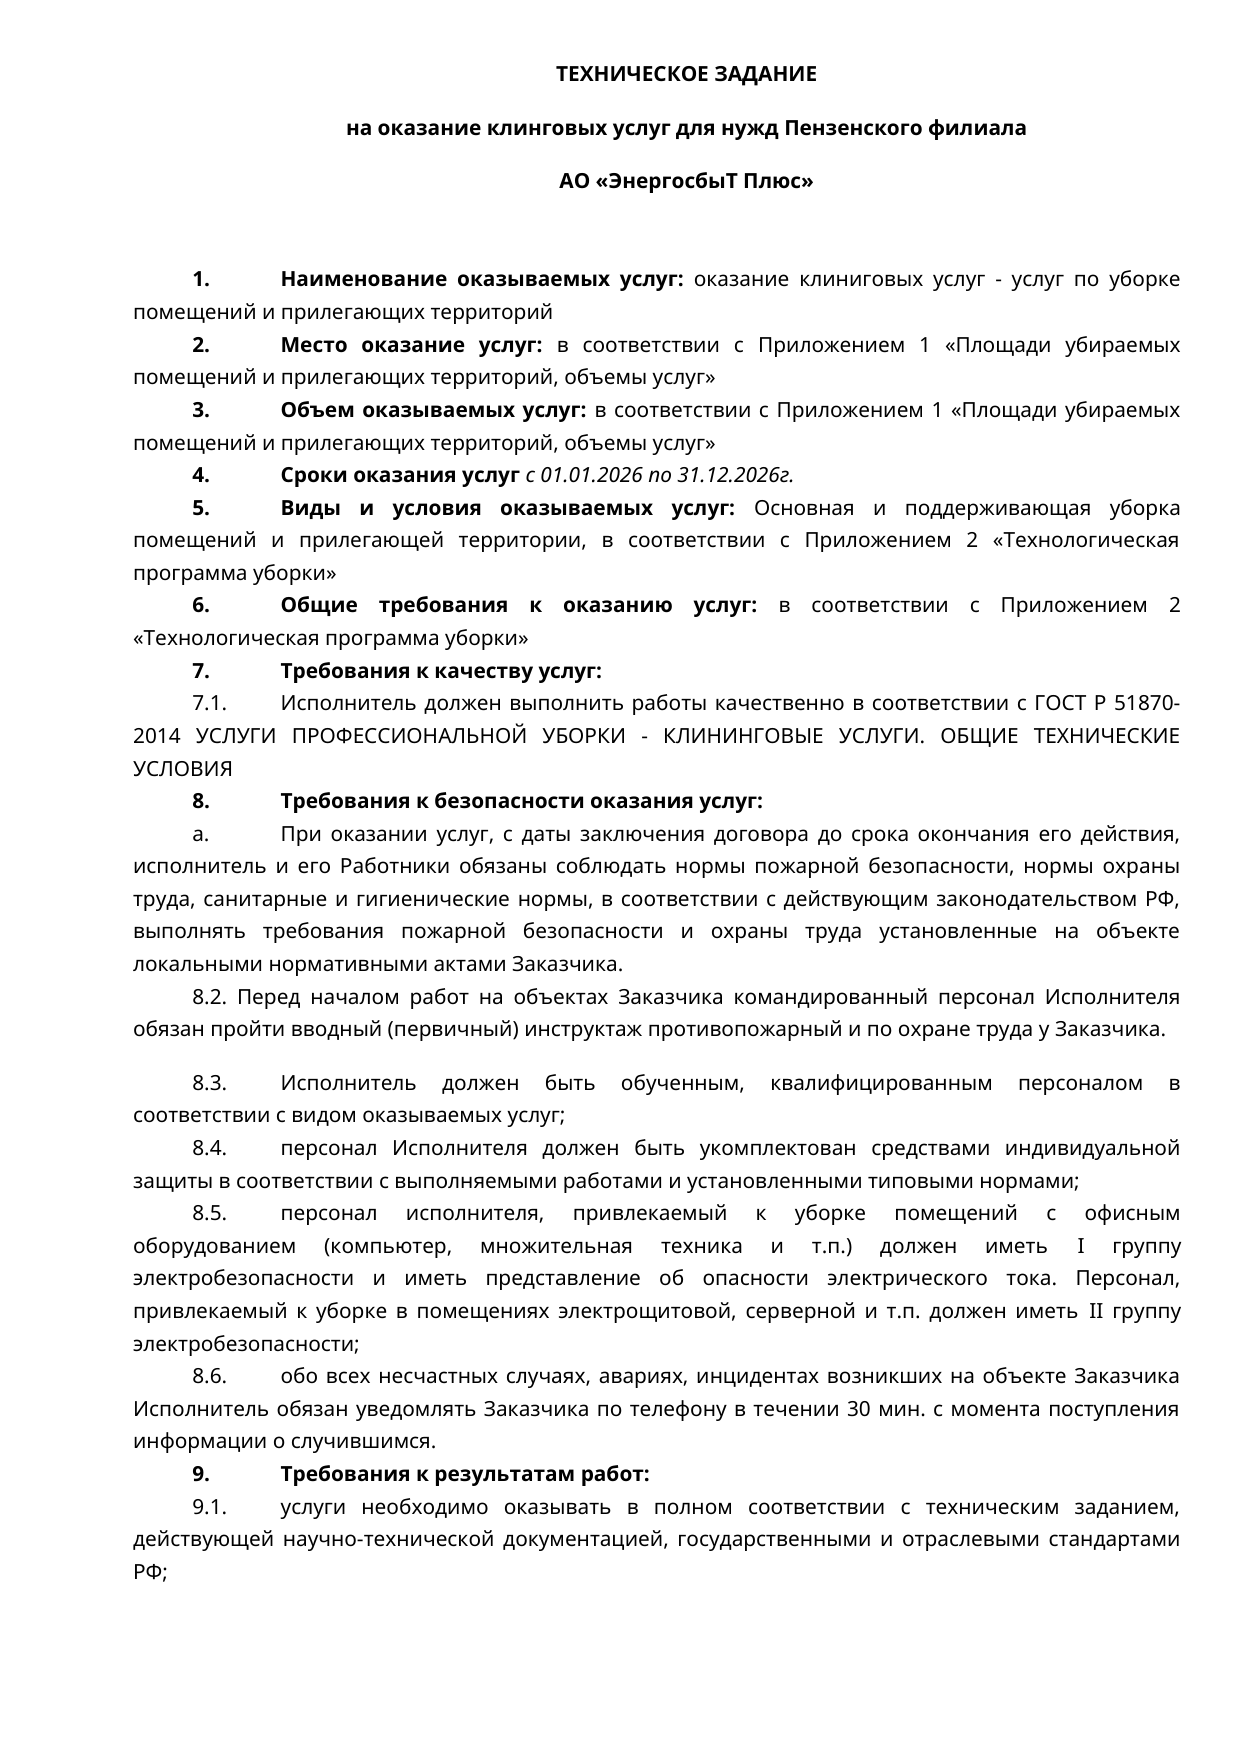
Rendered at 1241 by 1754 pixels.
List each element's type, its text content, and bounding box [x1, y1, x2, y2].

list Общие требования к оказанию услуг: в соответствии с Приложением 2 «Технологическая программа уборки» [133, 591, 1181, 652]
list Требования к качеству услуг: [133, 656, 1181, 684]
list персонал исполнителя, привлекаемый к уборке помещений с офисным оборудованием (компьютер, множительная техника и т.п.) должен иметь I группу электробезопасности и иметь представление об опасности электрического тока. Персонал, привлекаемый к уборке в помещениях электрощитовой, серверной и т.п. должен иметь II группу электробезопасности; [133, 1198, 1181, 1357]
list Место оказание услуг: в соответствии с Приложением 1 «Площади убираемых помещений и прилегающих территорий, объемы услуг» [133, 330, 1181, 391]
list Объем оказываемых услуг: в соответствии с Приложением 1 «Площади убираемых помещений и прилегающих территорий, объемы услуг» [133, 395, 1181, 456]
list Наименование оказываемых услуг: оказание клиниговых услуг - услуг по уборке помещений и прилегающих территорий [133, 264, 1181, 326]
text 8.2. Перед началом работ на объектах Заказчика командированный персонал Исполнителя обязан пройти вводный (первичный) инструктаж противопожарный и по охране труда у Заказчика. [133, 982, 1181, 1043]
list Требования к безопасности оказания услуг: [133, 786, 1181, 815]
text на оказание клинговых услуг для нужд Пензенского филиала [133, 113, 1181, 141]
list Требования к результатам работ: [133, 1459, 1181, 1488]
list Исполнитель должен быть обученным, квалифицированным персоналом в соответствии с видом оказываемых услуг; [133, 1068, 1181, 1129]
list персонал Исполнителя должен быть укомплектован средствами индивидуальной защиты в соответствии с выполняемыми работами и установленными типовыми нормами; [133, 1133, 1181, 1194]
list Сроки оказания услуг с 01.01.2026 по 31.12.2026г. [133, 460, 1181, 489]
text АО «ЭнергосбыТ Плюс» [133, 166, 1181, 194]
list обо всех несчастных случаях, авариях, инцидентах возникших на объекте Заказчика Исполнитель обязан уведомлять Заказчика по телефону в течении 30 мин. с момента поступления информации о случившимся. [133, 1361, 1181, 1455]
list При оказании услуг, с даты заключения договора до срока окончания его действия, исполнитель и его Работники обязаны соблюдать нормы пожарной безопасности, нормы охраны труда, санитарные и гигиенические нормы, в соответствии с действующим законодательством РФ, выполнять требования пожарной безопасности и охраны труда установленные на объекте локальными нормативными актами Заказчика. [133, 819, 1181, 978]
list услуги необходимо оказывать в полном соответствии с техническим заданием, действующей научно-технической документацией, государственными и отраслевыми стандартами РФ; [133, 1492, 1181, 1585]
list Исполнитель должен выполнить работы качественно в соответствии с ГОСТ Р 51870-2014 УСЛУГИ ПРОФЕССИОНАЛЬНОЙ УБОРКИ - КЛИНИНГОВЫЕ УСЛУГИ. ОБЩИЕ ТЕХНИЧЕСКИЕ УСЛОВИЯ [133, 688, 1181, 782]
text ТЕХНИЧЕСКОЕ ЗАДАНИЕ [133, 59, 1181, 88]
list Виды и условия оказываемых услуг: Основная и поддерживающая уборка помещений и прилегающей территории, в соответствии с Приложением 2 «Технологическая программа уборки» [133, 493, 1181, 586]
